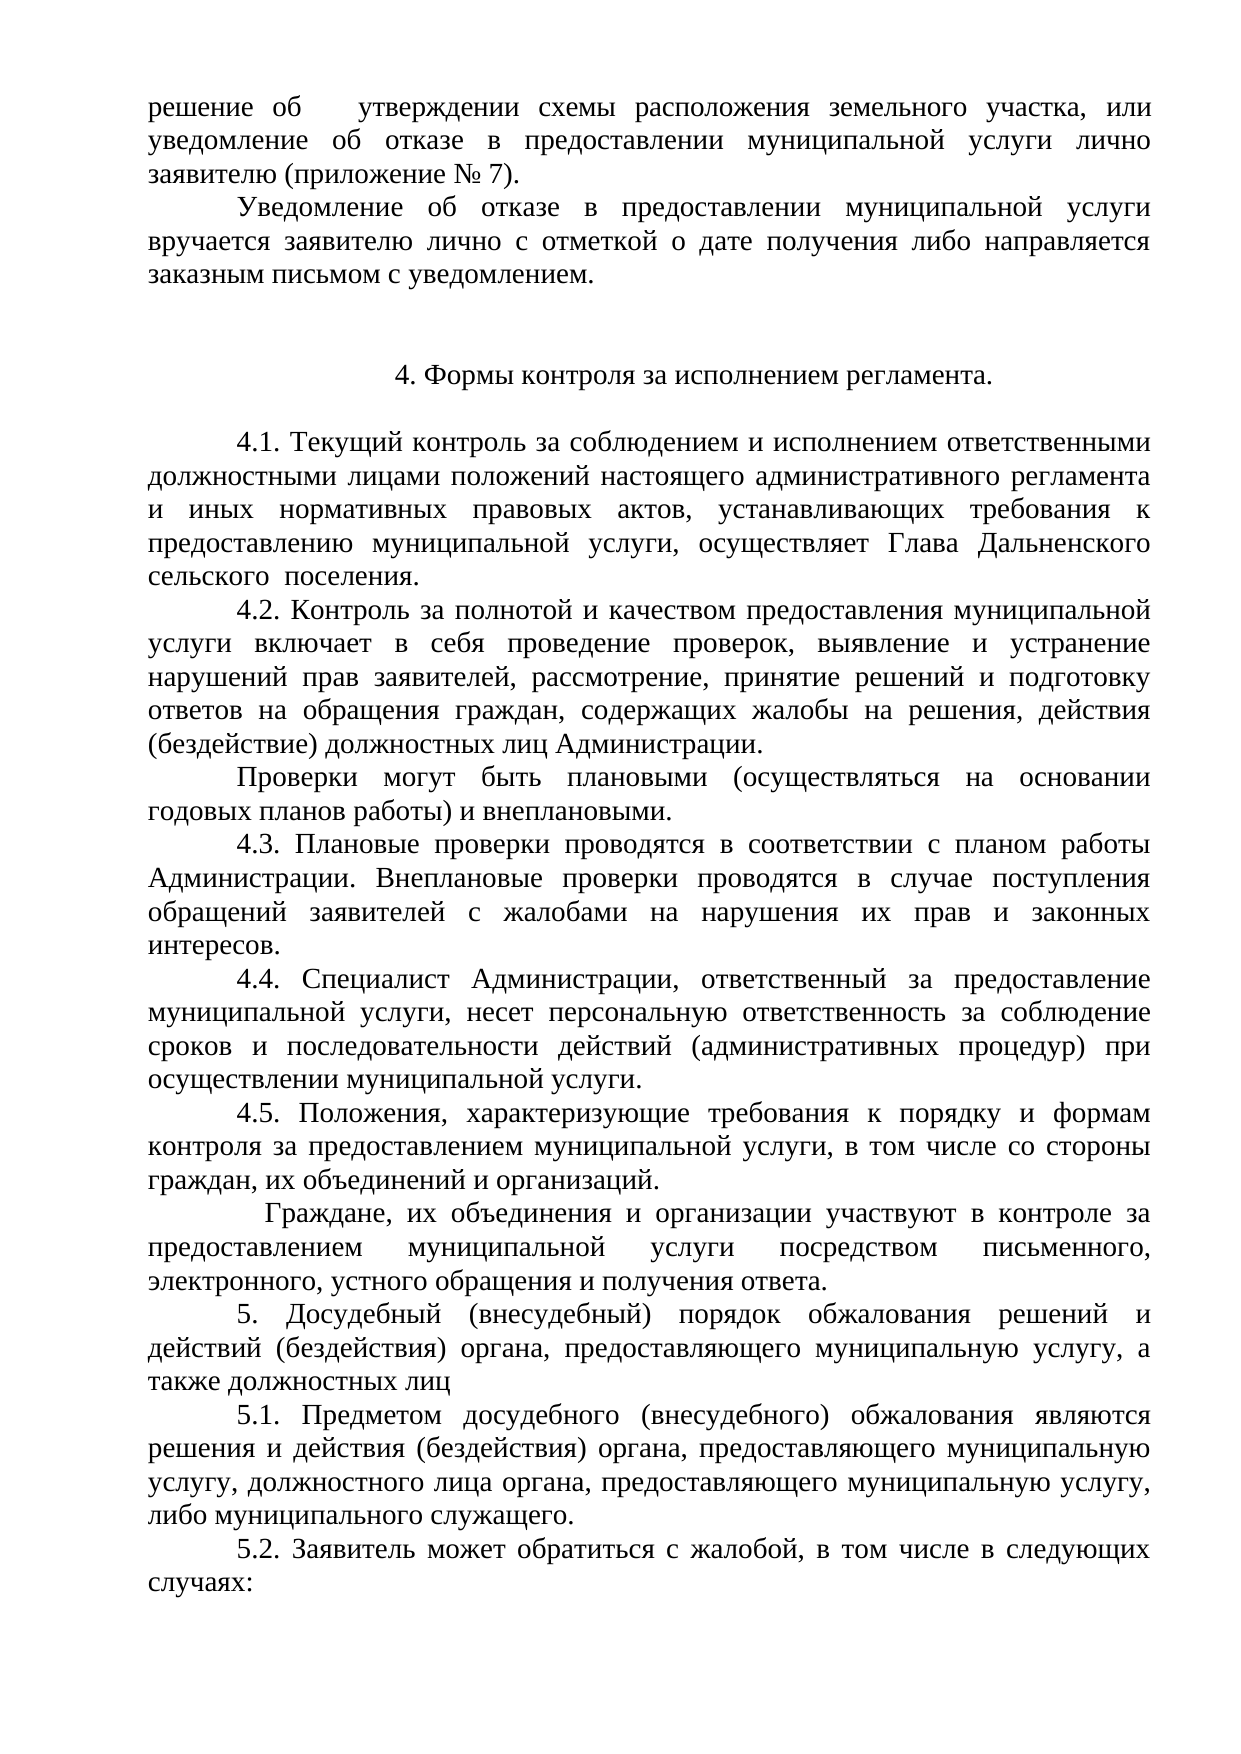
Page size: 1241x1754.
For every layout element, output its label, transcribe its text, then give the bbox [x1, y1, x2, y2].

text 4.5. Положения, характеризующие требования к порядку и формам контроля за предоставлением муниципальной услуги, в том числе со стороны граждан, их объединений и организаций. [148, 1095, 1152, 1196]
text Уведомление об отказе в предоставлении муниципальной услуги вручается заявителю лично с отметкой о дате получения либо направляется заказным письмом с уведомлением. [148, 189, 1152, 290]
text 4.3. Плановые проверки проводятся в соответствии с планом работы Администрации. Внеплановые проверки проводятся в случае поступления обращений заявителей с жалобами на нарушения их прав и законных интересов. [148, 827, 1152, 961]
text Проверки могут быть плановыми (осуществляться на основании годовых планов работы) и внеплановыми. [148, 759, 1152, 827]
text 4. Формы контроля за исполнением регламента. [148, 357, 1152, 391]
text Граждане, их объединения и организации участвуют в контроле за предоставлением муниципальной услуги посредством письменного, электронного, устного обращения и получения ответа. [148, 1196, 1152, 1296]
text 5. Досудебный (внесудебный) порядок обжалования решений и действий (бездействия) органа, предоставляющего муниципальную услугу, а также должностных лиц [148, 1296, 1152, 1397]
text 5.2. Заявитель может обратиться с жалобой, в том числе в следующих случаях: [148, 1531, 1152, 1598]
text 4.1. Текущий контроль за соблюдением и исполнением ответственными должностными лицами положений настоящего административного регламента и иных нормативных правовых актов, устанавливающих требования к предоставлению муниципальной услуги, осуществляет Глава Дальненского сельского поселения. [148, 424, 1152, 592]
text 4.2. Контроль за полнотой и качеством предоставления муниципальной услуги включает в себя проведение проверок, выявление и устранение нарушений прав заявителей, рассмотрение, принятие решений и подготовку ответов на обращения граждан, содержащих жалобы на решения, действия (бездействие) должностных лиц Администрации. [148, 592, 1152, 759]
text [148, 89, 1152, 189]
text 5.1. Предметом досудебного (внесудебного) обжалования являются решения и действия (бездействия) органа, предоставляющего муниципальную услугу, должностного лица органа, предоставляющего муниципальную услугу, либо муниципального служащего. [148, 1397, 1152, 1531]
text 4.4. Специалист Администрации, ответственный за предоставление муниципальной услуги, несет персональную ответственность за соблюдение сроков и последовательности действий (административных процедур) при осуществлении муниципальной услуги. [148, 961, 1152, 1095]
